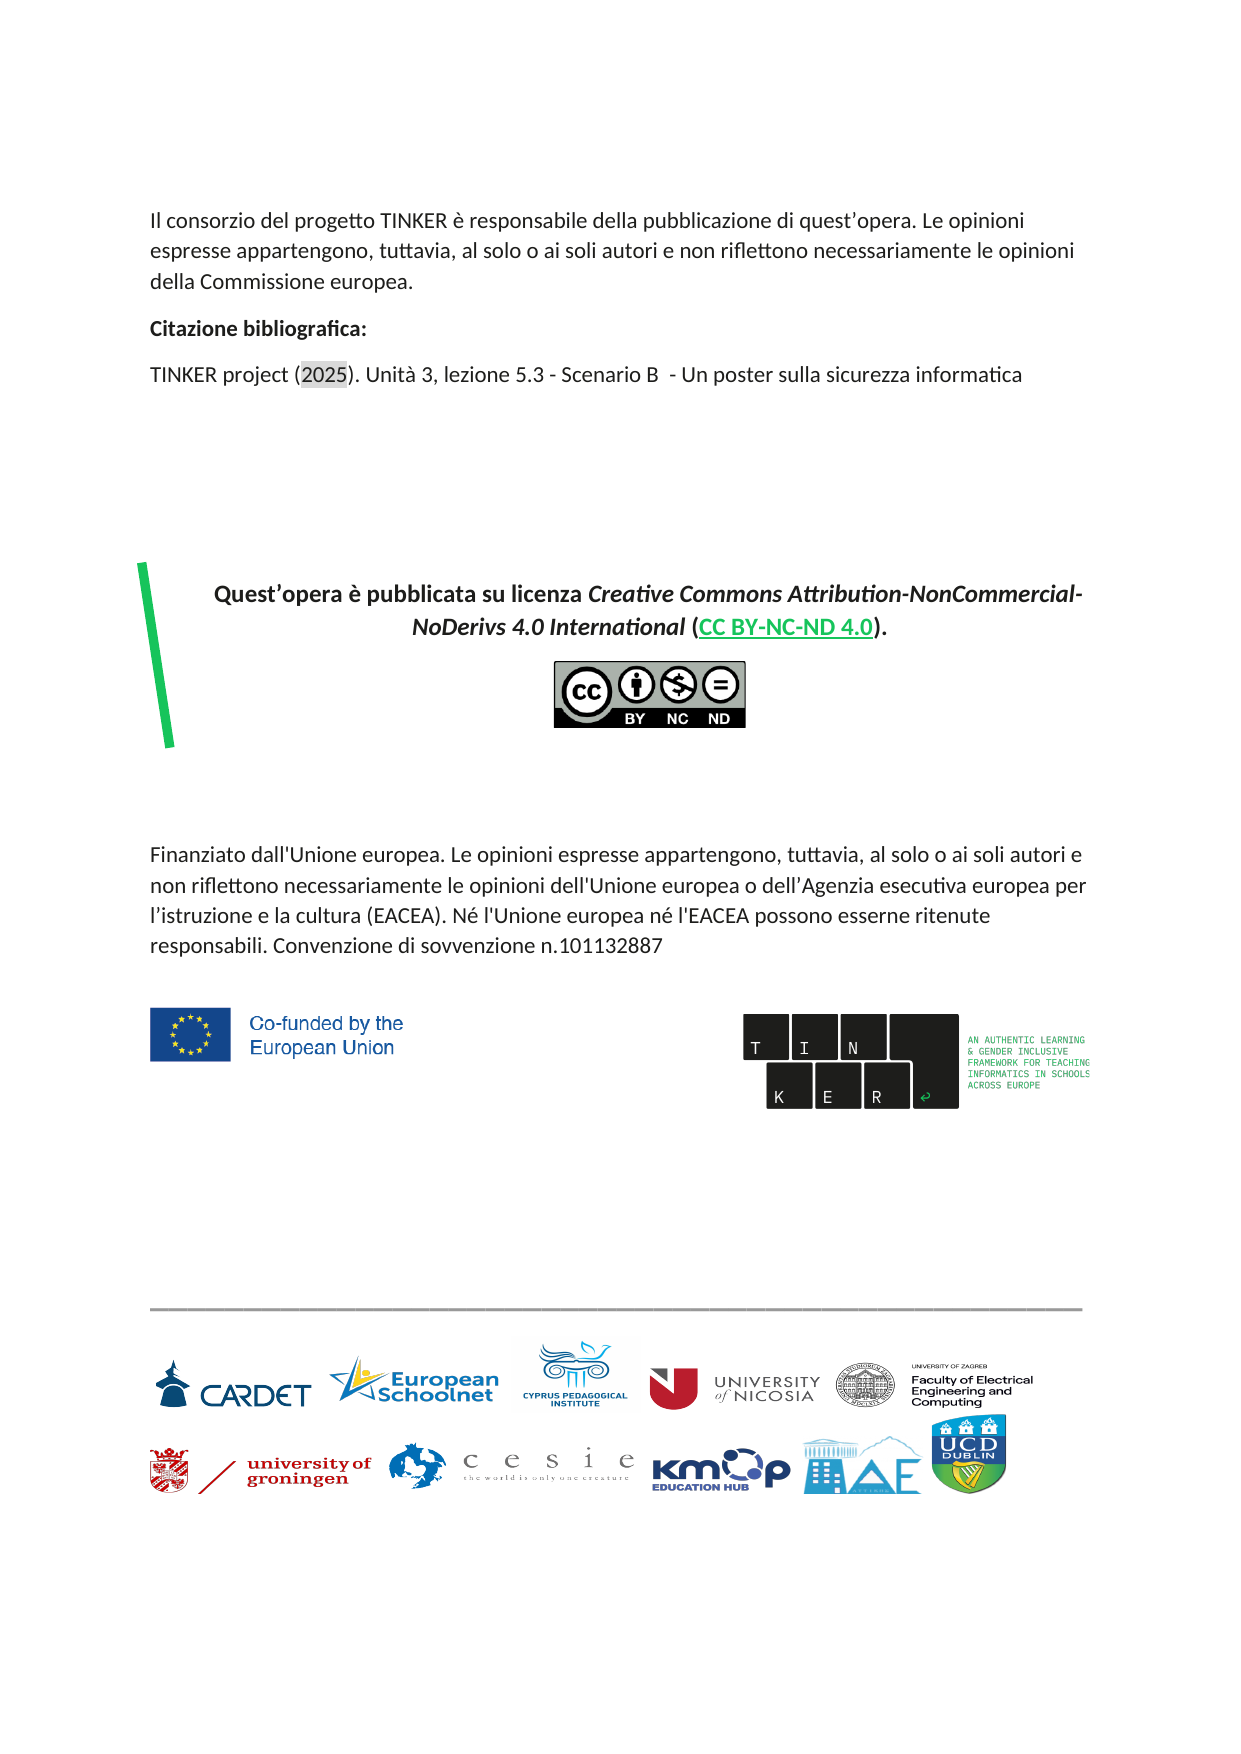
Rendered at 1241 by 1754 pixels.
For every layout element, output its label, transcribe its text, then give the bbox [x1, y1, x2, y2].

text Finanziato dall'Unione europea. Le opinioni espresse appartengono, tuttavia, al solo o ai soli autori e non riflettono necessariamente le opinioni dell'Unione europea o dell’Agenzia esecutiva europea per l’istruzione e la cultura (EACEA). Né l'Unione europea né l'EACEA possono esserne ritenute responsabili. Convenzione di sovvenzione n.101132887 [150, 841, 1090, 959]
picture [553, 661, 746, 728]
picture [960, 1422, 973, 1434]
picture [941, 1425, 951, 1434]
picture [743, 1014, 1090, 1109]
picture [802, 1436, 924, 1494]
text Citazione bibliografica: [150, 314, 1090, 342]
picture [931, 1414, 1007, 1494]
picture [931, 1414, 982, 1425]
picture [982, 1420, 996, 1434]
text Quest’opera è pubblicata su licenza Creative Commons Attribution-NonCommercial-NoDerivs 4.0 International (CC BY-NC-ND 4.0). [209, 548, 1090, 642]
text TINKER project (2025). Unità 3, lezione 5.3 - Scenario B - Un poster sulla sicurezza informatica [347, 361, 1090, 388]
text Il consorzio del progetto TINKER è responsabile della pubblicazione di quest’opera. Le opinioni espresse appartengono, tuttavia, al solo o ai soli autori e non riflettono necessariamente le opinioni della Commissione europea. [150, 206, 1090, 295]
picture [132, 976, 445, 1097]
picture [150, 1438, 794, 1494]
text __________________________________________________ [150, 1270, 1090, 1316]
picture [150, 1336, 1046, 1413]
